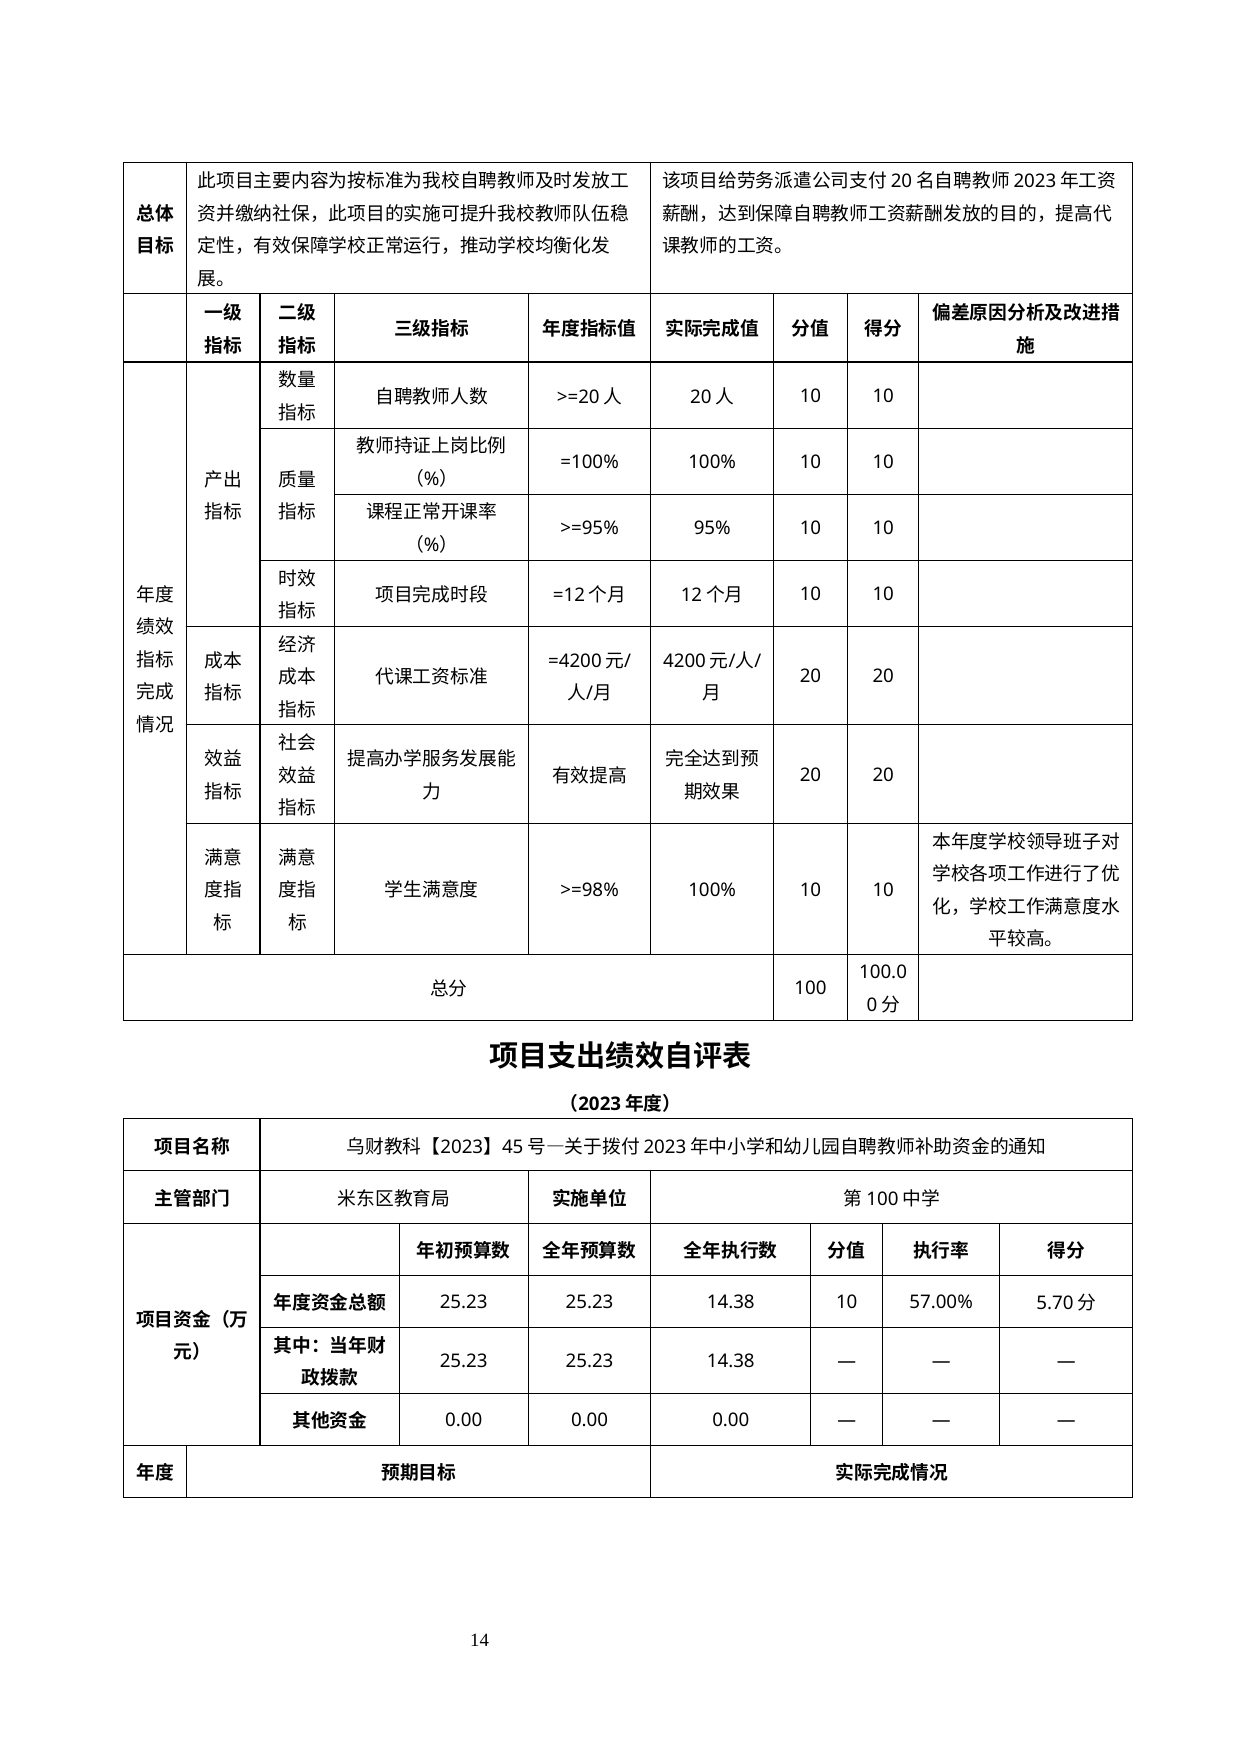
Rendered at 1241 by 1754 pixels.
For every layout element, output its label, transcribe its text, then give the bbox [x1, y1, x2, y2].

table_cell 分值 [811, 1224, 882, 1274]
table_cell 12个月 [651, 561, 773, 626]
table_cell 二级指标 [261, 294, 334, 361]
table_cell 20 [774, 627, 847, 724]
table_cell [919, 363, 1132, 427]
table_cell 0.00 [529, 1394, 650, 1445]
table_cell 效益指标 [187, 725, 259, 823]
table_cell =100% [529, 429, 650, 493]
table_cell 预期目标 [187, 1446, 650, 1497]
table_cell 57.00% [883, 1276, 999, 1327]
table_cell 0.00 [400, 1394, 528, 1445]
table_cell 10 [774, 561, 847, 626]
table_cell — [811, 1394, 882, 1445]
table_cell 得分 [1000, 1224, 1132, 1274]
table_cell 25.23 [529, 1276, 650, 1327]
table_cell 该项目给劳务派遣公司支付20名自聘教师2023年工资薪酬，达到保障自聘教师工资薪酬发放的目的，提高代课教师的工资。 [651, 163, 1132, 293]
table_cell 项目资金（万元） [124, 1224, 259, 1445]
table_cell 100% [651, 429, 773, 493]
table_cell 质量指标 [261, 429, 334, 559]
table_cell 年度总体目标 [124, 163, 186, 293]
table_cell 25.23 [400, 1276, 528, 1327]
table_cell 10 [774, 495, 847, 559]
table_cell 课程正常开课率（%） [335, 495, 528, 559]
table_cell 偏差原因分析及改进措施 [919, 294, 1132, 361]
table_cell 年度绩效指标完成情况 [124, 363, 186, 954]
table_cell — [883, 1394, 999, 1445]
table_cell 10 [848, 429, 918, 493]
table_cell 得分 [848, 294, 918, 361]
table_cell 10 [774, 429, 847, 493]
table_cell 10 [848, 495, 918, 559]
table_header 乌财教科【2023】45号—关于拨付2023年中小学和幼儿园自聘教师补助资金的通知 [261, 1119, 1132, 1170]
table_cell 5.70分 [1000, 1276, 1132, 1327]
table_cell 95% [651, 495, 773, 559]
table_header 项目名称 [124, 1119, 259, 1170]
table_cell 社会效益指标 [261, 725, 334, 823]
table_cell 100.00分 [848, 955, 918, 1020]
table_cell 执行率 [883, 1224, 999, 1274]
table_cell 20 [774, 725, 847, 823]
table_cell >=98% [529, 824, 650, 954]
table_cell 全年执行数 [651, 1224, 810, 1274]
table_cell =4200元/人/月 [529, 627, 650, 724]
table_cell 10 [774, 824, 847, 954]
table_cell 4200元/人/月 [651, 627, 773, 724]
table_cell >=20人 [529, 363, 650, 427]
table_cell 14.38 [651, 1328, 810, 1393]
table_cell 代课工资标准 [335, 627, 528, 724]
table_cell 100 [774, 955, 847, 1020]
table_cell 经济成本指标 [261, 627, 334, 724]
table_cell [919, 955, 1132, 1020]
text 项目支出绩效自评表 [187, 1021, 1053, 1086]
table_cell 年度指标值 [529, 294, 650, 361]
table_cell — [1000, 1394, 1132, 1445]
table_cell >=95% [529, 495, 650, 559]
table_cell — [1000, 1328, 1132, 1393]
table_cell 有效提高 [529, 725, 650, 823]
table_cell 100% [651, 824, 773, 954]
table_cell 三级指标 [335, 294, 528, 361]
table_cell 年初预算数 [400, 1224, 528, 1274]
text （2023年度） [187, 1086, 1053, 1118]
table_cell 教师持证上岗比例（%） [335, 429, 528, 493]
table_cell 主管部门 [124, 1171, 259, 1222]
table_cell 0.00 [651, 1394, 810, 1445]
table_cell 年度资金总额 [261, 1276, 399, 1327]
table_cell 年度总体目标 [124, 1446, 186, 1497]
table_cell 14.38 [651, 1276, 810, 1327]
table_cell 20 [848, 627, 918, 724]
table_cell 25.23 [529, 1328, 650, 1393]
table_cell [919, 627, 1132, 724]
table_cell [919, 429, 1132, 493]
table_cell 此项目主要内容为按标准为我校自聘教师及时发放工资并缴纳社保，此项目的实施可提升我校教师队伍稳定性，有效保障学校正常运行，推动学校均衡化发展。 [187, 163, 650, 293]
table_cell [919, 725, 1132, 823]
table_cell 10 [811, 1276, 882, 1327]
table_cell 实施单位 [529, 1171, 650, 1222]
table_cell 提高办学服务发展能力 [335, 725, 528, 823]
table_cell 分值 [774, 294, 847, 361]
table_cell 25.23 [400, 1328, 528, 1393]
table_cell 实际完成情况 [651, 1446, 1132, 1497]
table_cell 10 [848, 824, 918, 954]
table_cell 10 [848, 363, 918, 427]
table_cell [919, 495, 1132, 559]
table_cell 满意度指标 [261, 824, 334, 954]
table_cell — [883, 1328, 999, 1393]
table_cell 全年预算数 [529, 1224, 650, 1274]
table_cell — [811, 1328, 882, 1393]
table_cell 第100中学 [651, 1171, 1132, 1222]
table_cell 本年度学校领导班子对学校各项工作进行了优化，学校工作满意度水平较高。 [919, 824, 1132, 954]
table_cell 总分 [124, 955, 773, 1020]
table_cell 数量指标 [261, 363, 334, 427]
table_cell [261, 1224, 399, 1274]
table_cell 自聘教师人数 [335, 363, 528, 427]
table_cell 10 [848, 561, 918, 626]
table_cell 学生满意度 [335, 824, 528, 954]
table_cell [919, 561, 1132, 626]
table_cell 20人 [651, 363, 773, 427]
table_cell 20 [848, 725, 918, 823]
table_cell [124, 294, 186, 361]
table_cell 10 [774, 363, 847, 427]
table_cell 其他资金 [261, 1394, 399, 1445]
table_cell 产出指标 [187, 363, 259, 626]
table_cell 项目完成时段 [335, 561, 528, 626]
table_cell 实际完成值 [651, 294, 773, 361]
table_cell 时效指标 [261, 561, 334, 626]
table_cell 完全达到预期效果 [651, 725, 773, 823]
table_cell =12个月 [529, 561, 650, 626]
table_cell 其中：当年财政拨款 [261, 1328, 399, 1393]
table_cell 一级指标 [187, 294, 259, 361]
table_cell 满意度指标 [187, 824, 259, 954]
table_cell 米东区教育局 [261, 1171, 528, 1222]
table_cell 成本指标 [187, 627, 259, 724]
